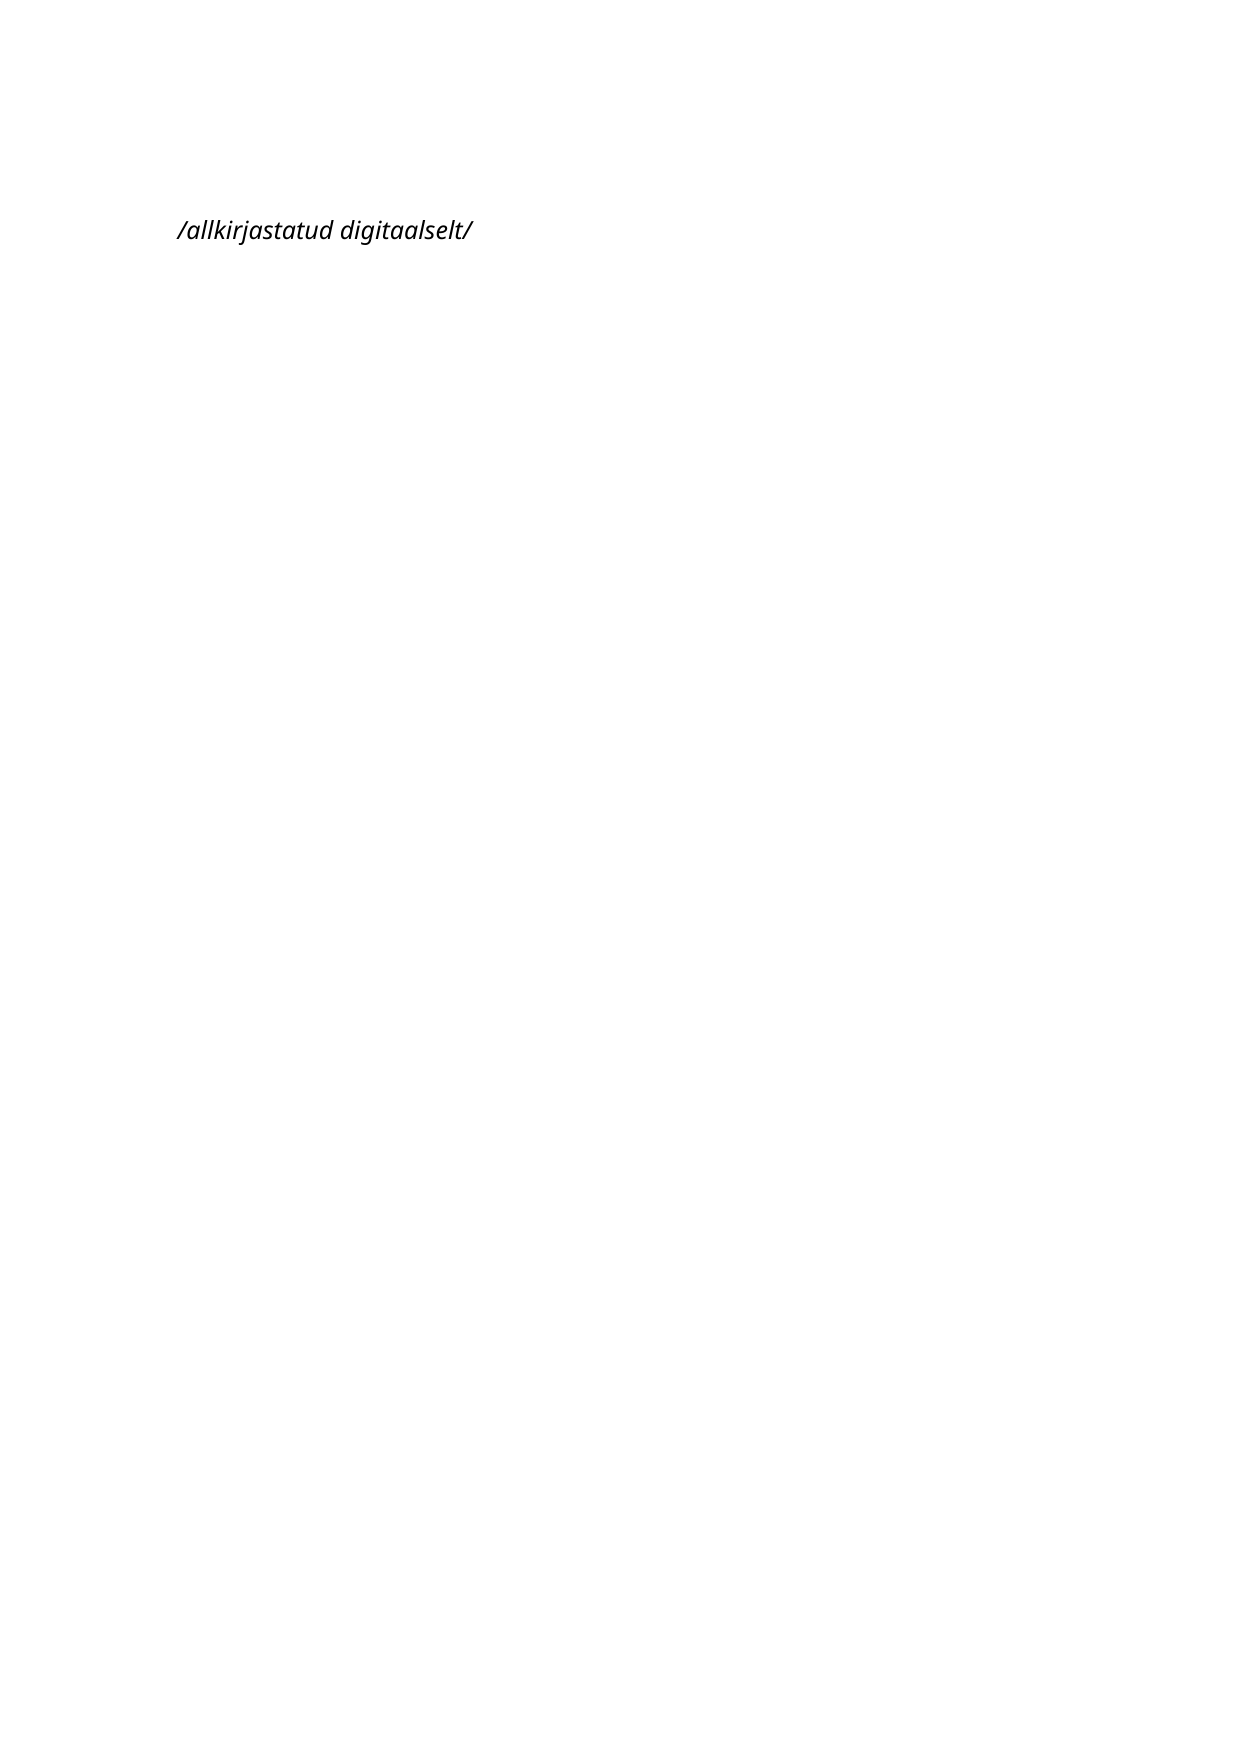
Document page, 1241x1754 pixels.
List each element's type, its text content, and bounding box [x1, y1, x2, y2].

text /allkirjastatud digitaalselt/ [177, 218, 1152, 245]
